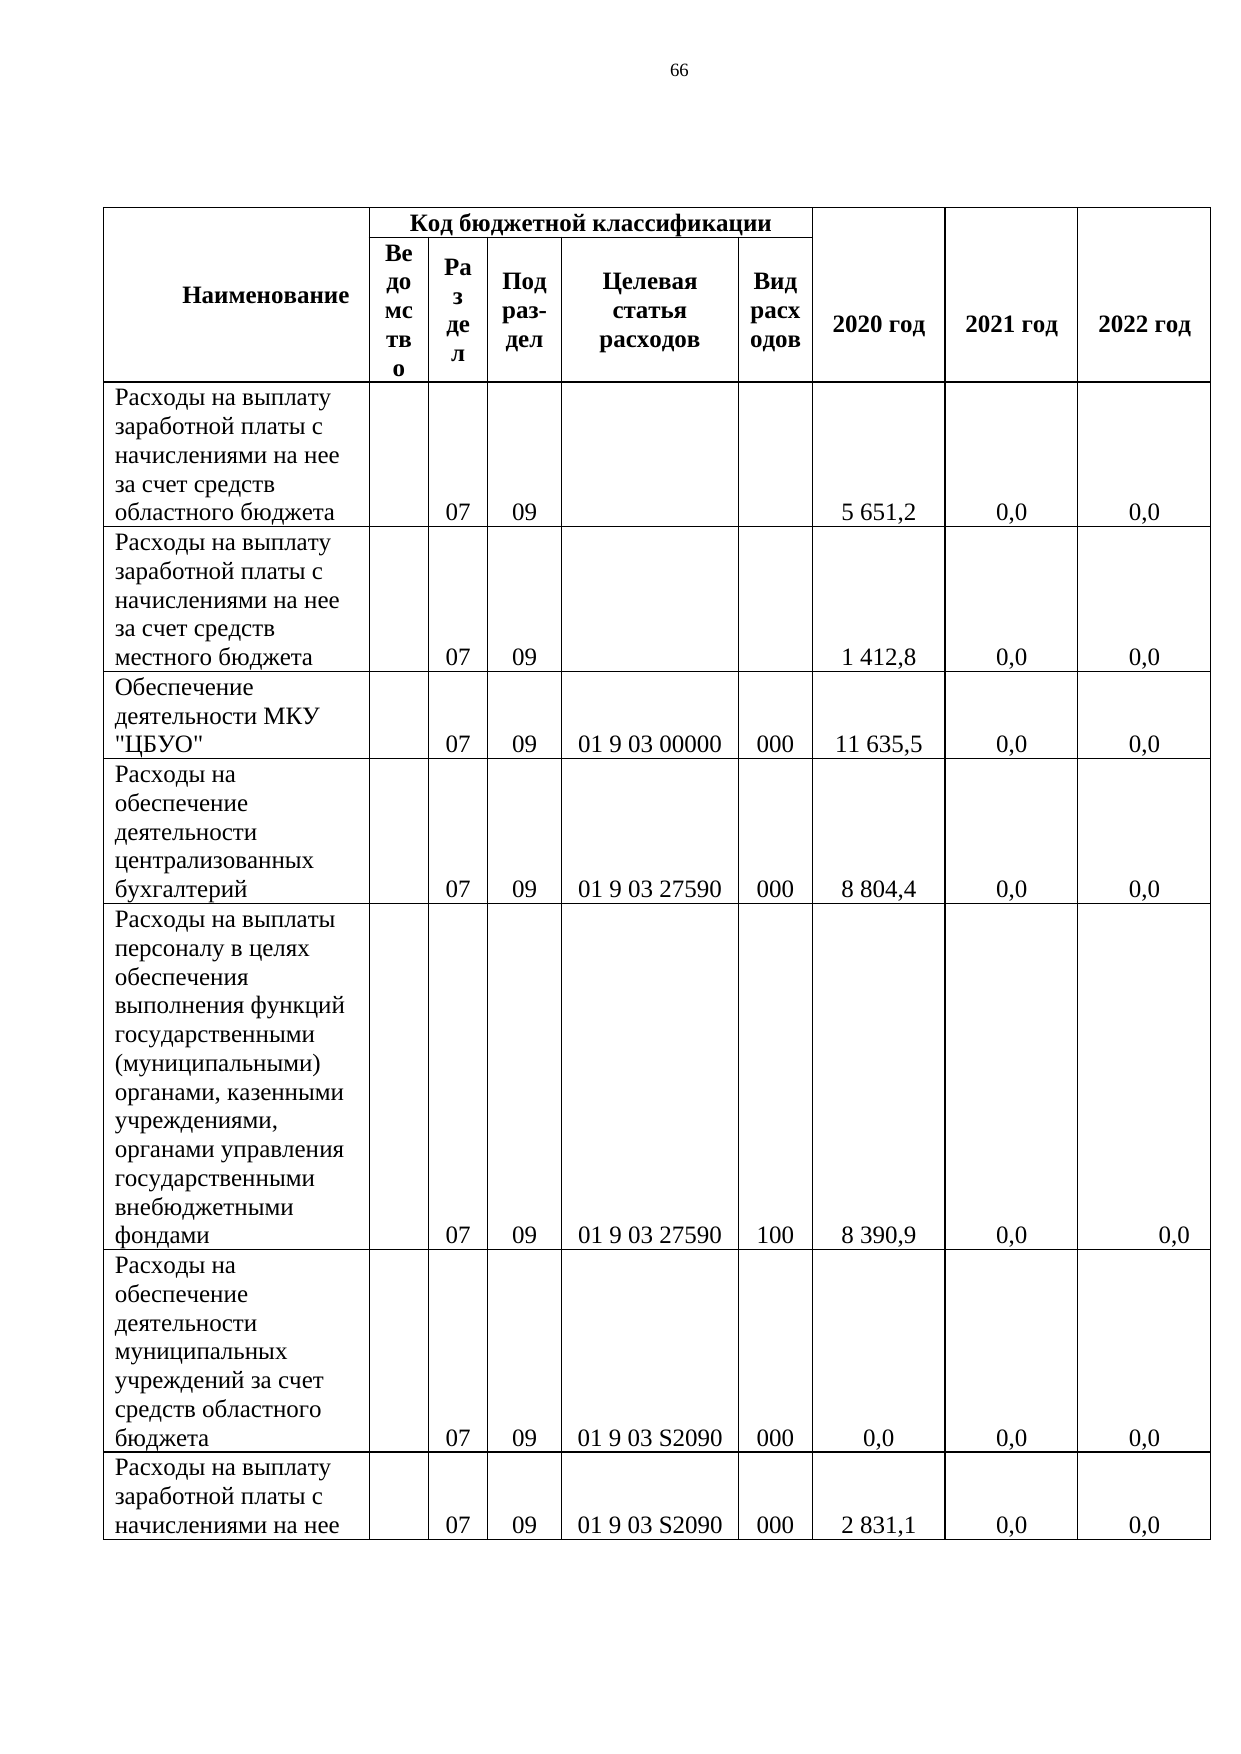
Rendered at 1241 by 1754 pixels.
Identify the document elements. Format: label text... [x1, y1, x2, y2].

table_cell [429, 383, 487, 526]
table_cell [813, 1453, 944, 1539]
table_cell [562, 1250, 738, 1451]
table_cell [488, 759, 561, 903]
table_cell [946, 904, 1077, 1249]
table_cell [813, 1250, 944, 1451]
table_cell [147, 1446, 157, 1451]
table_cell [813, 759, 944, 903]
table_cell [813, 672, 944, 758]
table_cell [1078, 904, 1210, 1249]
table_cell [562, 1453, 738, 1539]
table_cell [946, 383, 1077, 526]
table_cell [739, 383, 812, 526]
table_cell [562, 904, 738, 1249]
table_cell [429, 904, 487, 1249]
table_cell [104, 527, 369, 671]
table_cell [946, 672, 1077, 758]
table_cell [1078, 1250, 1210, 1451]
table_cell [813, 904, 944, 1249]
table_header Наименование [104, 208, 369, 381]
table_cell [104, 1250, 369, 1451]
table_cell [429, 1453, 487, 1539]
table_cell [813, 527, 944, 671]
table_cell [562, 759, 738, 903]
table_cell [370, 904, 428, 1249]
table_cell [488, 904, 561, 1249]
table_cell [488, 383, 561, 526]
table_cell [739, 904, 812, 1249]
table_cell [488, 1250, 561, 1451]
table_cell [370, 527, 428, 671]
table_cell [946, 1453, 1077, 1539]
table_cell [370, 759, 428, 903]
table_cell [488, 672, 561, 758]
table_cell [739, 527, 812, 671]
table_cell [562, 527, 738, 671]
table_cell Подраз-дел [488, 238, 561, 381]
table_header 2021 год [946, 208, 1077, 381]
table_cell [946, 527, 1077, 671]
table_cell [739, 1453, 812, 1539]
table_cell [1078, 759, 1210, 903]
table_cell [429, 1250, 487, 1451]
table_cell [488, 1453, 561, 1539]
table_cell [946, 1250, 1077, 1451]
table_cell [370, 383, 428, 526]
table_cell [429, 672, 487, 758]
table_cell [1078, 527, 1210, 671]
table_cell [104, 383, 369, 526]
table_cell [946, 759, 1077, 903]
table_cell Вид расходов [739, 238, 812, 381]
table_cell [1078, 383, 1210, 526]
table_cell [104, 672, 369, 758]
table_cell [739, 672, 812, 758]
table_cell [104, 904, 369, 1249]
table_header 2020 год [813, 208, 944, 381]
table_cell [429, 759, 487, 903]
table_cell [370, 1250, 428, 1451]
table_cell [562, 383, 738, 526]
table_cell Целевая статья расходов [562, 238, 738, 381]
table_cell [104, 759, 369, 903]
table_cell Раз дел [429, 238, 487, 381]
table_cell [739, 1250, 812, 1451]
table_header Код бюджетной классификации [370, 208, 812, 237]
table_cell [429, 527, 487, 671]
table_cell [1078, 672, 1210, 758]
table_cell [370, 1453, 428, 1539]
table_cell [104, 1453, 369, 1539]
table_cell Ведомство [370, 238, 428, 381]
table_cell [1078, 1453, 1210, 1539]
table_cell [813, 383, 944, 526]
table_header 2022 год [1078, 208, 1210, 381]
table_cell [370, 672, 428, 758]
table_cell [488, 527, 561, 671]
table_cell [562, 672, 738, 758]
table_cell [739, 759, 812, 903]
